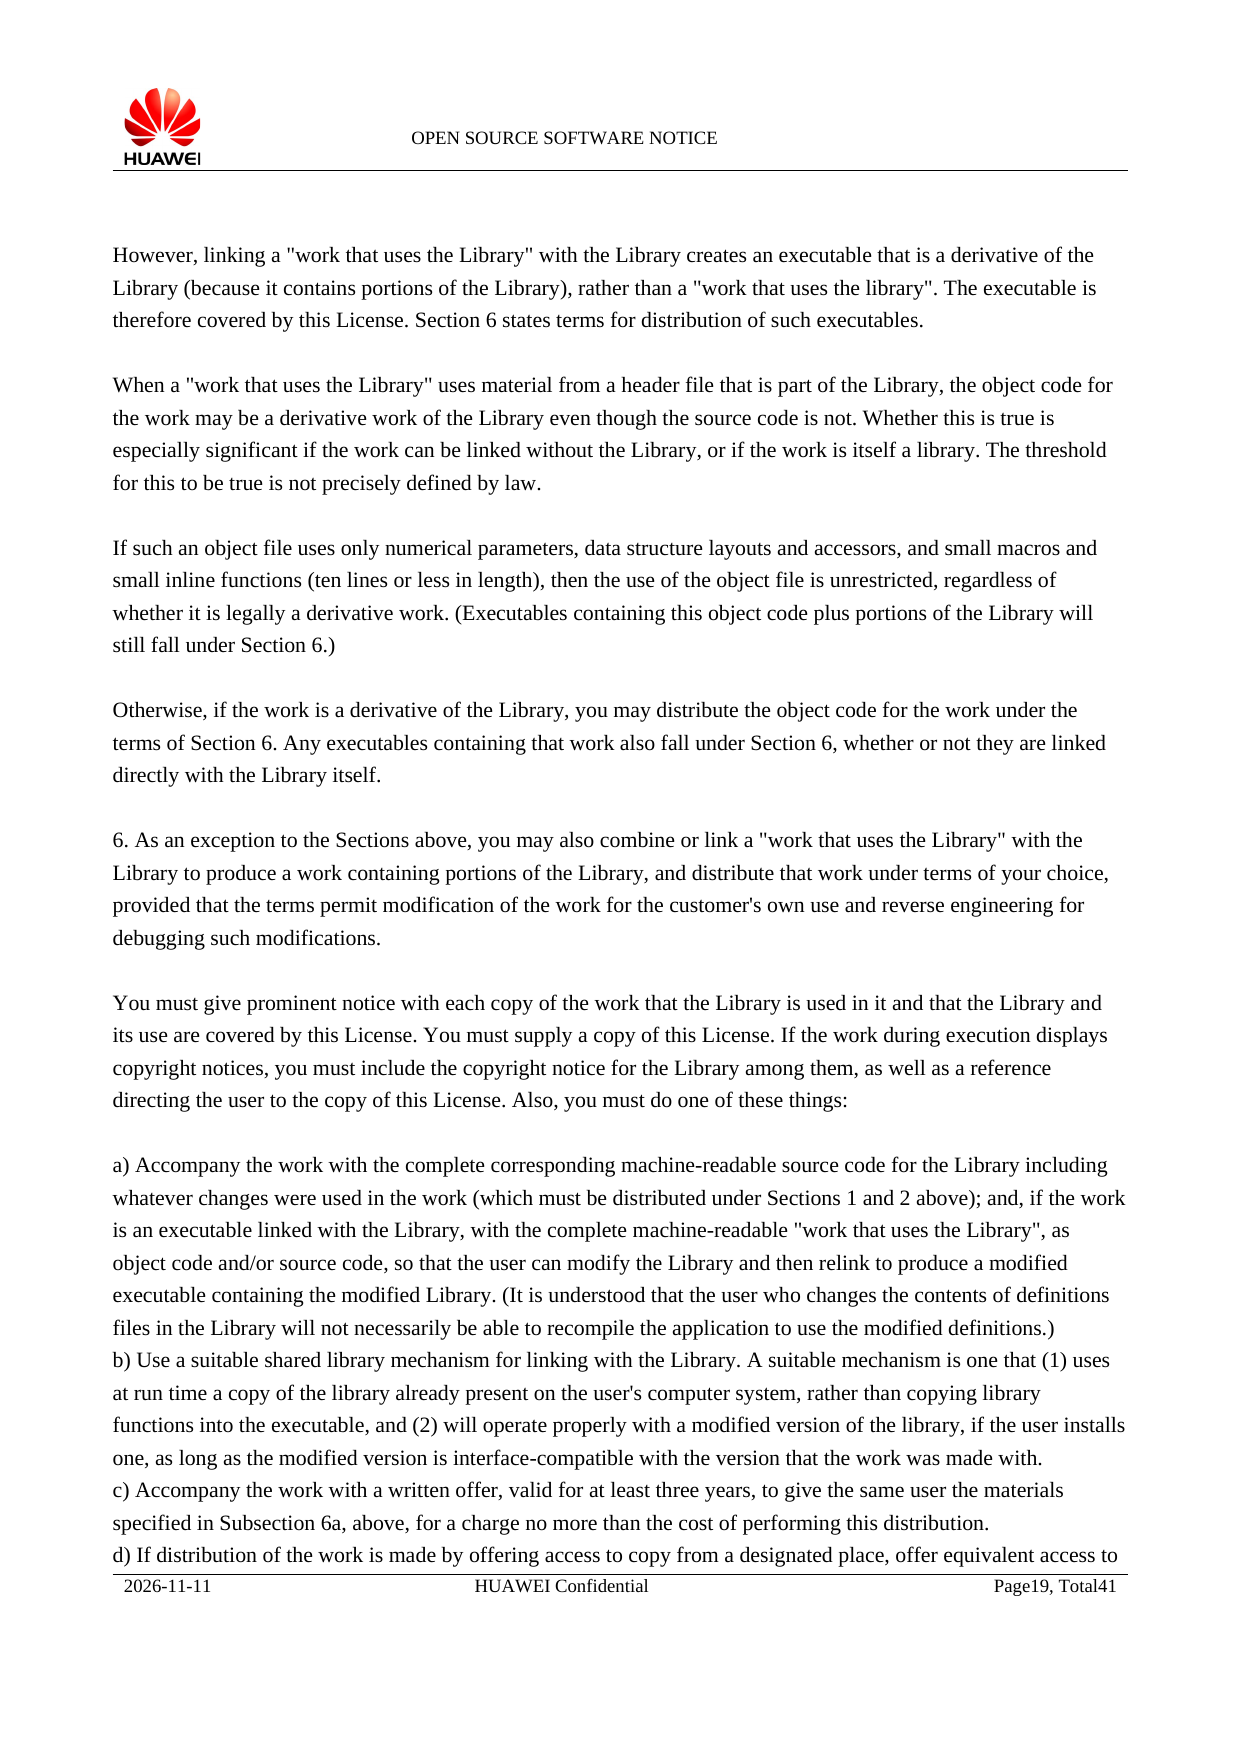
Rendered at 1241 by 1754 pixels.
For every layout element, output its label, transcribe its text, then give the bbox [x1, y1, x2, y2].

picture [124, 88, 201, 165]
